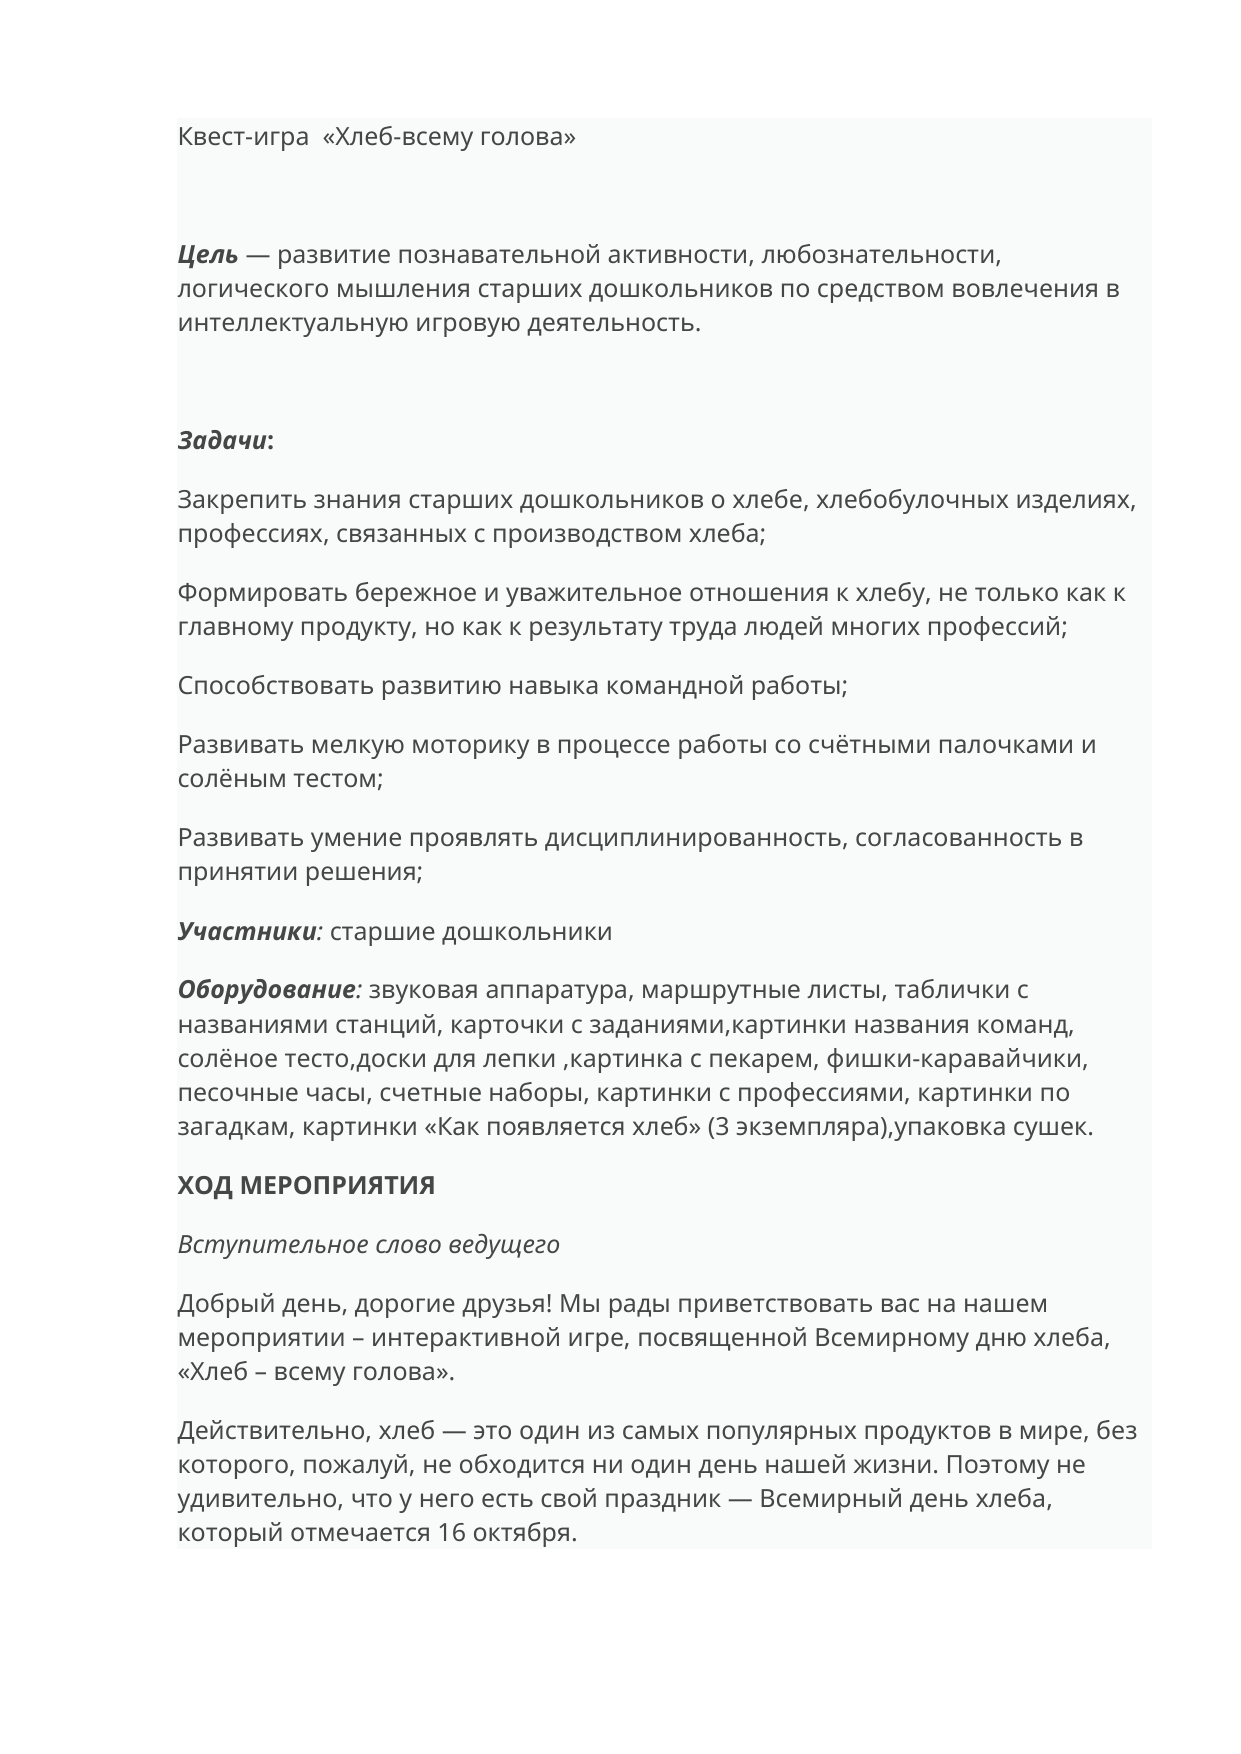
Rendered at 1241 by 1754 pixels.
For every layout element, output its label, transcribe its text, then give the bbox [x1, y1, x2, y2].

text Квест-игра «Хлеб-всему голова» [177, 118, 1152, 152]
text Закрепить знания старших дошкольников о хлебе, хлебобулочных изделиях, профессиях, связанных с производством хлеба; [177, 482, 1152, 550]
text Вступительное слово ведущего [177, 1227, 1152, 1261]
text Цель — развитие познавательной активности, любознательности, логического мышления старших дошкольников по средством вовлечения в интеллектуальную игровую деятельность. [177, 236, 1152, 338]
text Развивать мелкую моторику в процессе работы со счётными палочками и солёным тестом; [177, 727, 1152, 795]
text Оборудование: звуковая аппаратура, маршрутные листы, таблички с названиями станций, карточки с заданиями,картинки названия команд, солёное тесто,доски для лепки ,картинка с пекарем, фишки-каравайчики, песочные часы, счетные наборы, картинки с профессиями, картинки по загадкам, картинки «Как появляется хлеб» (3 экземпляра),упаковка сушек. [177, 972, 1152, 1142]
text Способствовать развитию навыка командной работы; [177, 668, 1152, 702]
text Задачи: [177, 422, 1152, 457]
text Формировать бережное и уважительное отношения к хлебу, не только как к главному продукту, но как к результату труда людей многих профессий; [177, 575, 1152, 643]
text Действительно, хлеб — это один из самых популярных продуктов в мире, без которого, пожалуй, не обходится ни один день нашей жизни. Поэтому не удивительно, что у него есть свой праздник — Всемирный день хлеба, который отмечается 16 октября. [177, 1413, 1152, 1549]
text Участники: старшие дошкольники [177, 913, 1152, 947]
text Добрый день, дорогие друзья! Мы рады приветствовать вас на нашем мероприятии – интерактивной игре, посвященной Всемирному дню хлеба, «Хлеб – всему голова». [177, 1286, 1152, 1388]
text ХОД МЕРОПРИЯТИЯ [177, 1167, 1152, 1202]
text Развивать умение проявлять дисциплинированность, согласованность в принятии решения; [177, 820, 1152, 888]
